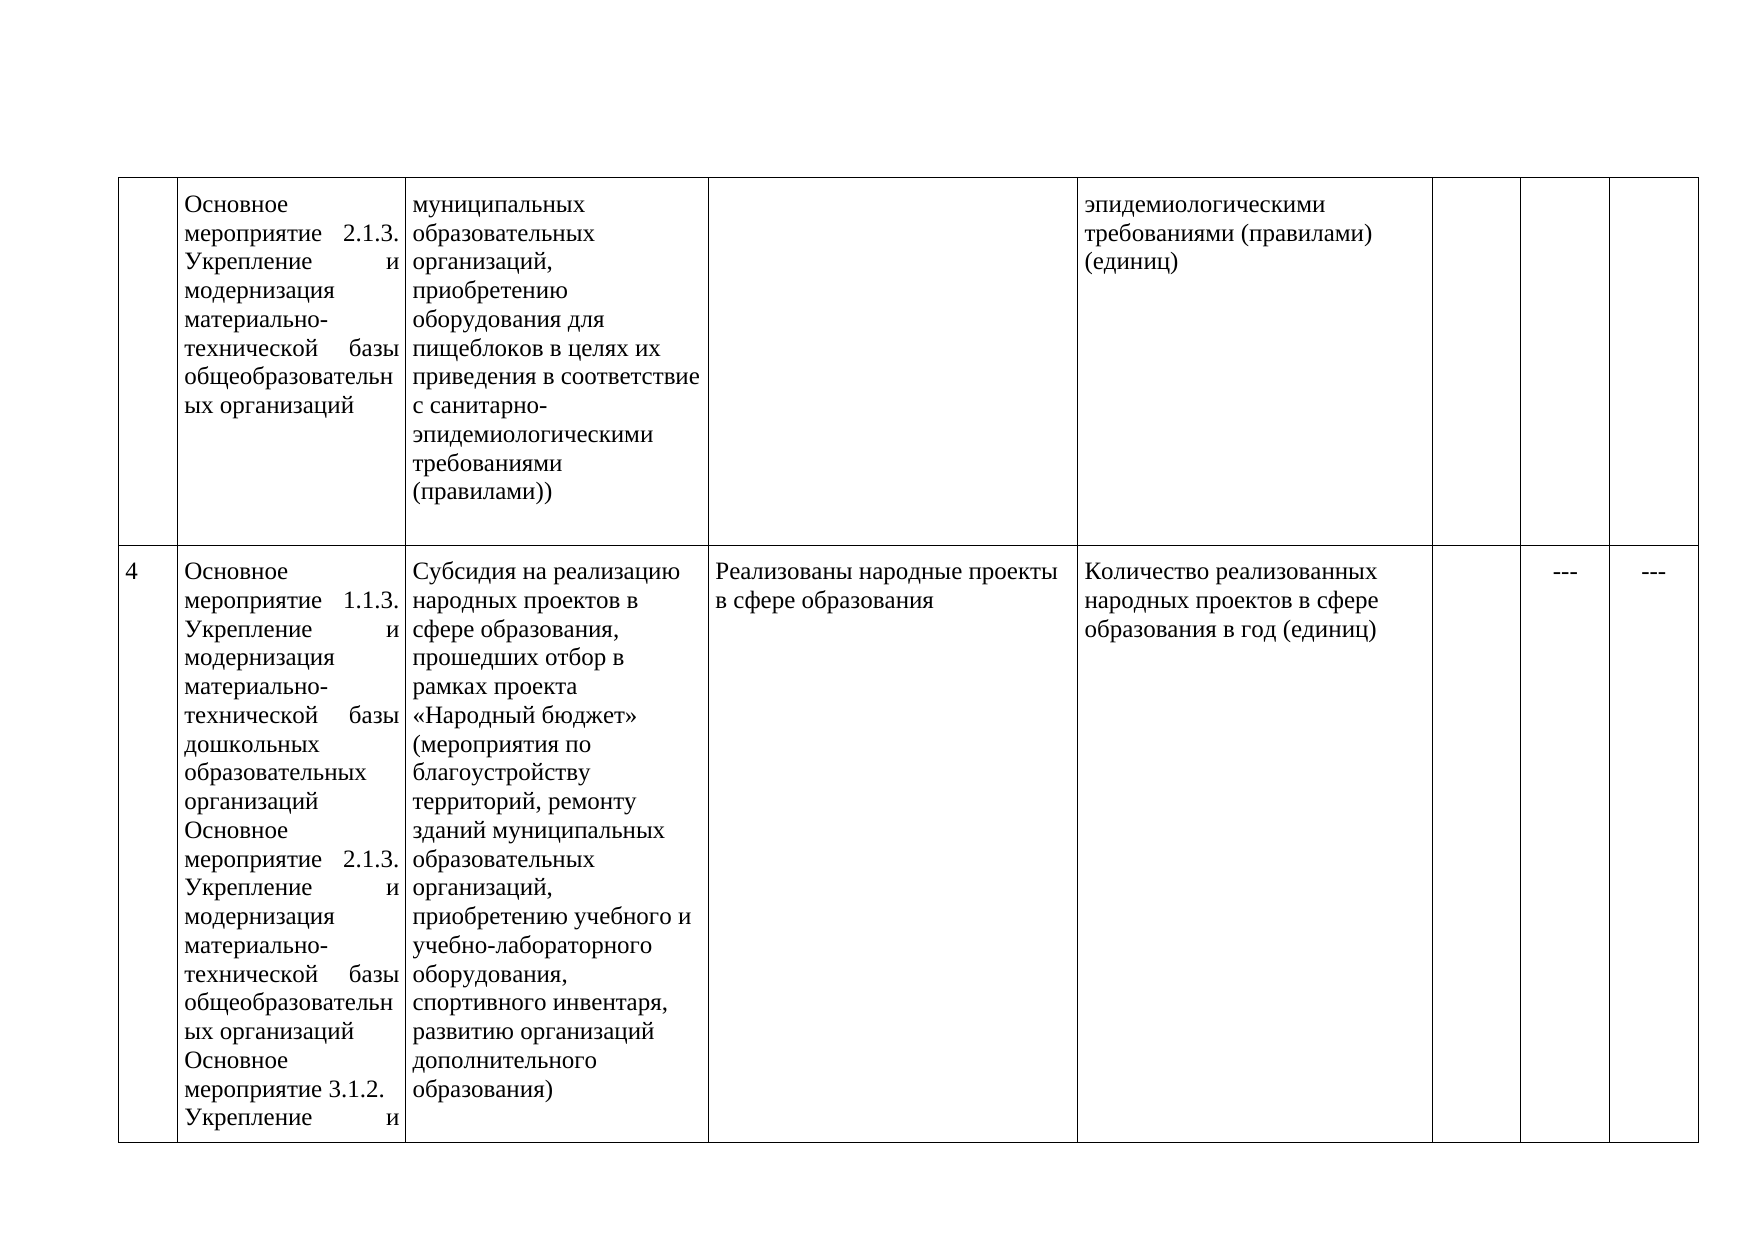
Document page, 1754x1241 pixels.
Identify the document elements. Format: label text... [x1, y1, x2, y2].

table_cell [1078, 178, 1432, 544]
table_cell --- [1521, 546, 1609, 1142]
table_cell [709, 178, 1077, 544]
table_cell --- [1610, 546, 1698, 1142]
table_cell [1610, 178, 1698, 544]
table_cell [1433, 546, 1520, 1142]
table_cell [178, 178, 405, 544]
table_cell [709, 546, 1077, 1142]
table_cell 4 [119, 546, 177, 1142]
table_cell 3 [119, 178, 177, 544]
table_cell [406, 546, 708, 1142]
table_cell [178, 546, 405, 1142]
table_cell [406, 178, 708, 544]
table_cell [1433, 178, 1520, 544]
table_cell [1521, 178, 1609, 544]
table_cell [1078, 546, 1432, 1142]
